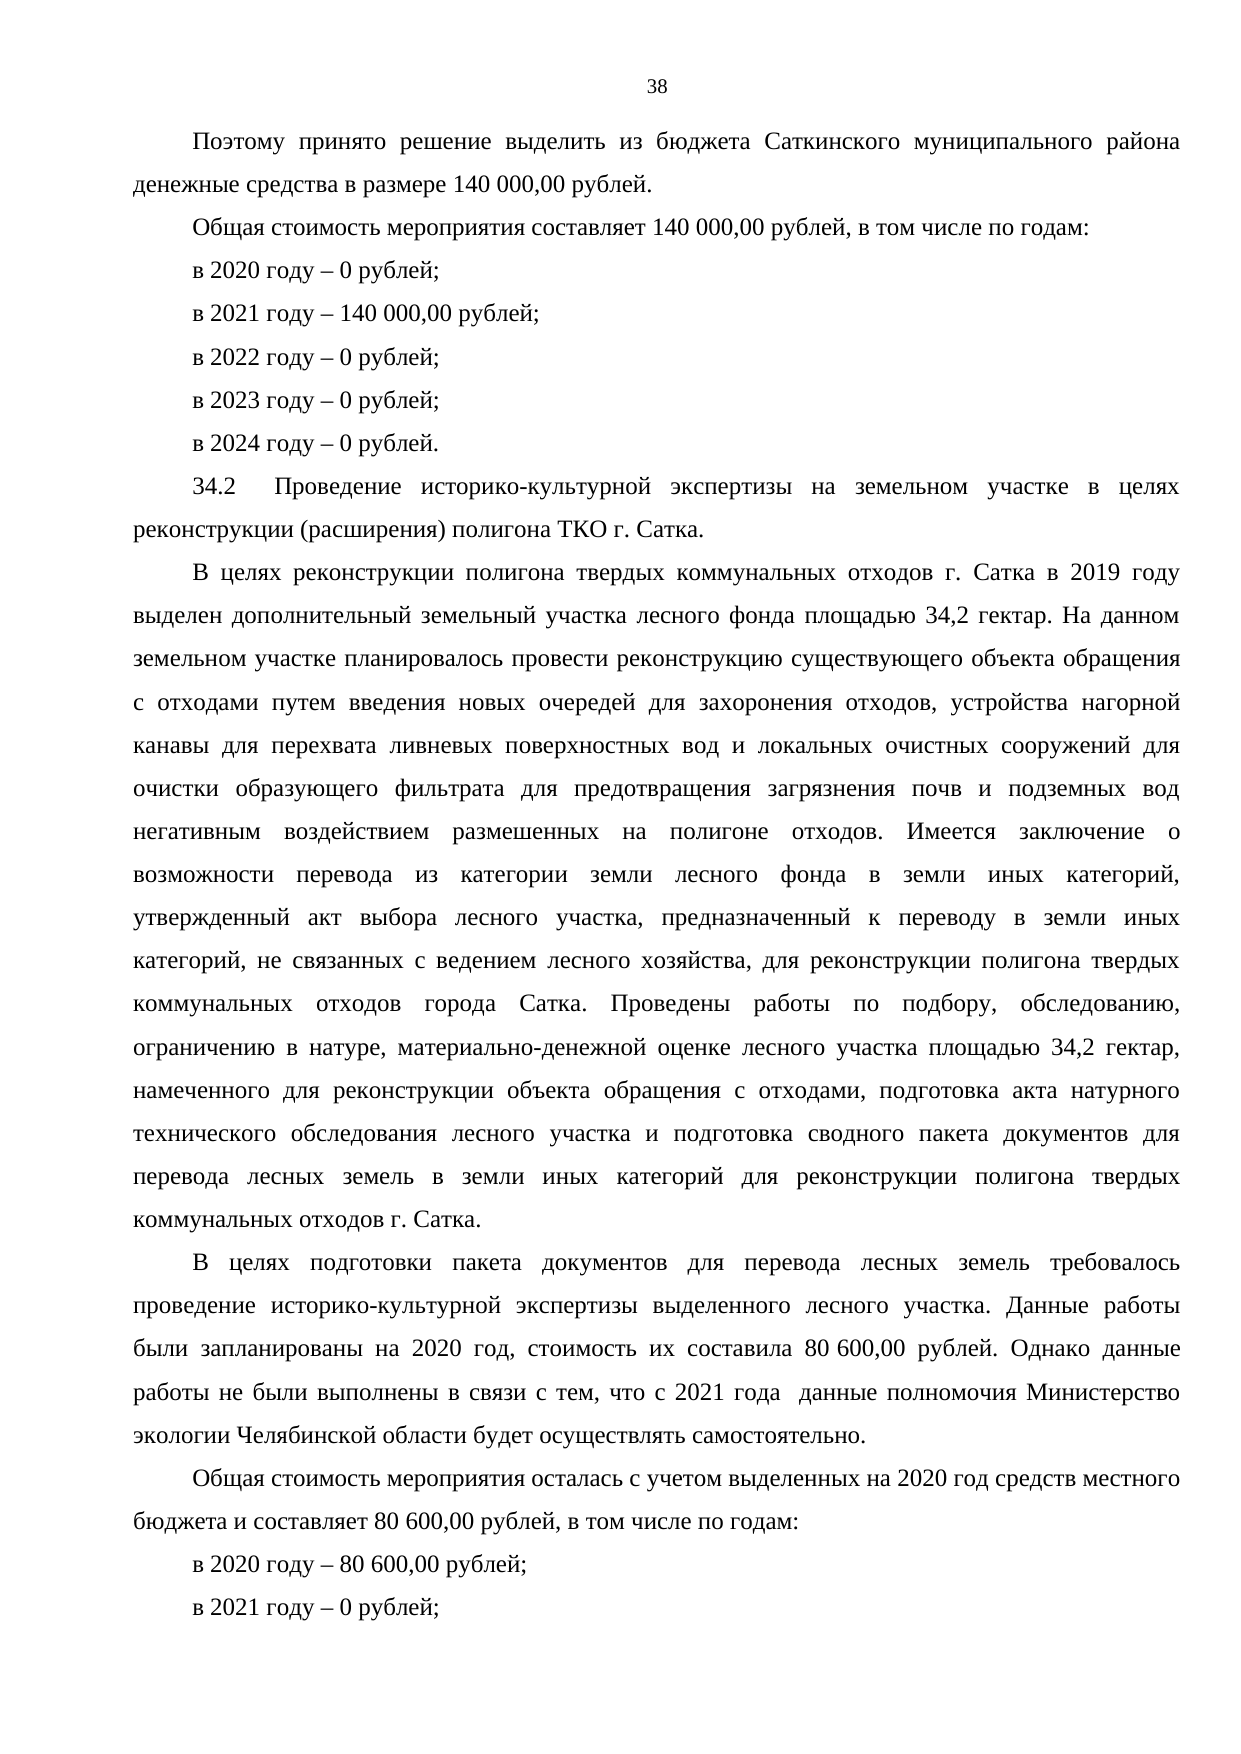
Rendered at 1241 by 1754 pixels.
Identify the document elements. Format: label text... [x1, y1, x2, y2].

text В целях подготовки пакета документов для перевода лесных земель требовалось проведение историко-культурной экспертизы выделенного лесного участка. Данные работы были запланированы на 2020 год, стоимость их составила 80 600,00 рублей. Однако данные работы не были выполнены в связи с тем, что с 2021 года данные полномочия Министерство экологии Челябинской области будет осуществлять самостоятельно. [133, 1247, 1181, 1448]
text в 2024 году – 0 рублей. [133, 428, 1181, 457]
text в 2021 году – 140 000,00 рублей; [133, 298, 1181, 327]
text В целях реконструкции полигона твердых коммунальных отходов г. Сатка в 2019 году выделен дополнительный земельный участка лесного фонда площадью 34,2 гектар. На данном земельном участке планировалось провести реконструкцию существующего объекта обращения с отходами путем введения новых очередей для захоронения отходов, устройства нагорной канавы для перехвата ливневых поверхностных вод и локальных очистных сооружений для очистки образующего фильтрата для предотвращения загрязнения почв и подземных вод негативным воздействием размешенных на полигоне отходов. Имеется заключение о возможности перевода из категории земли лесного фонда в земли иных категорий, утвержденный акт выбора лесного участка, предназначенный к переводу в земли иных категорий, не связанных с ведением лесного хозяйства, для реконструкции полигона твердых коммунальных отходов города Сатка. Проведены работы по подбору, обследованию, ограничению в натуре, материально-денежной оценке лесного участка площадью 34,2 гектар, намеченного для реконструкции объекта обращения с отходами, подготовка акта натурного технического обследования лесного участка и подготовка сводного пакета документов для перевода лесных земель в земли иных категорий для реконструкции полигона твердых коммунальных отходов г. Сатка. [133, 557, 1181, 1233]
text в 2023 году – 0 рублей; [133, 385, 1181, 413]
text в 2020 году – 80 600,00 рублей; [133, 1549, 1181, 1578]
text Общая стоимость мероприятия осталась с учетом выделенных на 2020 год средств местного бюджета и составляет 80 600,00 рублей, в том числе по годам: [133, 1463, 1181, 1535]
text в 2021 году – 0 рублей; [133, 1592, 1181, 1621]
text 34.2 Проведение историко-культурной экспертизы на земельном участке в целях реконструкции (расширения) полигона ТКО г. Сатка. [133, 471, 1181, 543]
text Общая стоимость мероприятия составляет 140 000,00 рублей, в том числе по годам: [133, 212, 1181, 241]
text в 2022 году – 0 рублей; [133, 342, 1181, 370]
text Поэтому принято решение выделить из бюджета Саткинского муниципального района денежные средства в размере 140 000,00 рублей. [133, 126, 1181, 198]
text в 2020 году – 0 рублей; [133, 255, 1181, 284]
